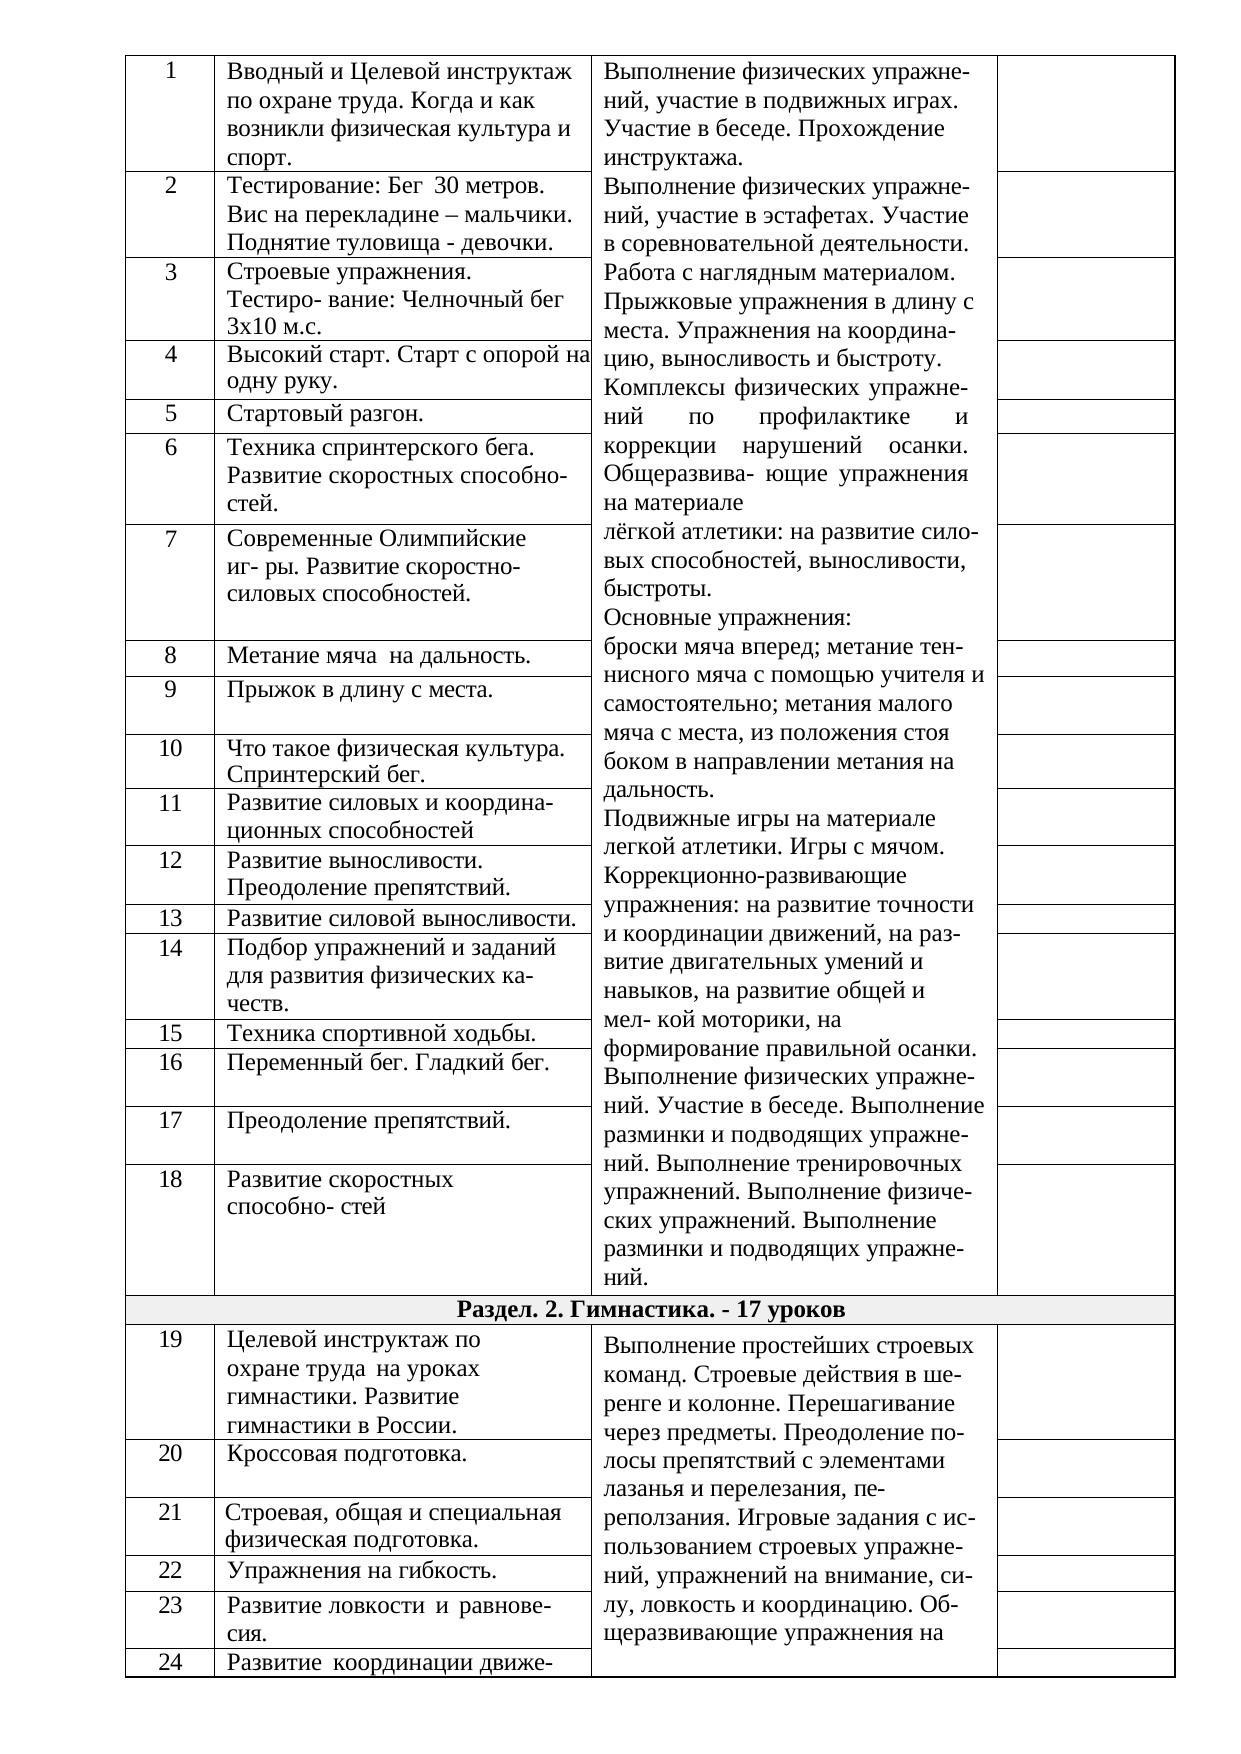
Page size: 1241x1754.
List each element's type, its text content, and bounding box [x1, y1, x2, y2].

table_cell 22 [126, 1556, 214, 1591]
table_cell [998, 172, 1174, 257]
table_cell 11 [126, 789, 214, 845]
table_cell Упражнения на гибкость. [215, 1556, 591, 1591]
table_cell Строевая, общая и специальная физическая подготовка. [215, 1498, 591, 1555]
table_cell 15 [126, 1020, 214, 1048]
table_cell [998, 1049, 1174, 1106]
table_header Вводный и Целевой инструктаж по охране труда. Когда и как возникли физическая культура и спорт. [215, 56, 591, 171]
table_cell Строевые упражнения. Тестиро- вание: Челночный бег 3х10 м.с. [215, 258, 591, 340]
table_cell [998, 1592, 1174, 1648]
table_cell [998, 934, 1174, 1019]
table_cell Преодоление препятствий. [215, 1107, 591, 1164]
table_cell 24 [126, 1649, 214, 1676]
table_header 1 [126, 56, 214, 171]
table_cell [998, 1440, 1174, 1497]
table_cell 3 [126, 258, 214, 340]
table_cell Прыжок в длину с места. [215, 677, 591, 734]
table_cell Тестирование: Бег 30 метров. Вис на перекладине – мальчики. Поднятие туловища - девочки. [215, 172, 591, 257]
table_cell 16 [126, 1049, 214, 1106]
table_cell [998, 789, 1174, 845]
table_cell 7 [126, 525, 214, 640]
table_cell 12 [126, 846, 214, 904]
table_cell 19 [126, 1325, 214, 1439]
table_cell 10 [126, 735, 214, 788]
table_cell Подбор упражнений и заданий для развития физических ка- честв. [215, 934, 591, 1019]
table_cell [998, 846, 1174, 904]
table_cell 13 [126, 905, 214, 933]
table_cell Техника спортивной ходьбы. [215, 1020, 591, 1048]
table_cell 9 [126, 677, 214, 734]
table_cell [998, 641, 1174, 676]
table_cell Развитие силовых и координа- ционных способностей [215, 789, 591, 845]
table_cell Метание мяча на дальность. [215, 641, 591, 676]
table_cell [998, 1165, 1174, 1295]
table_cell 23 [126, 1592, 214, 1648]
table_cell 17 [126, 1107, 214, 1164]
table_cell 4 [126, 341, 214, 398]
table_cell Развитие силовой выносливости. [215, 905, 591, 933]
table_cell [998, 1107, 1174, 1164]
table_cell [998, 525, 1174, 640]
table_cell [998, 1649, 1174, 1676]
table_cell Современные Олимпийские иг- ры. Развитие скоростно-силовых способностей. [215, 525, 591, 640]
table_cell [998, 341, 1174, 398]
table_cell Стартовый разгон. [215, 400, 591, 432]
table_cell Развитие координации движе- [215, 1649, 591, 1676]
table_cell [998, 434, 1174, 524]
table_cell Развитие скоростных способно- стей [215, 1165, 591, 1295]
table_cell Что такое физическая культура. Спринтерский бег. [215, 735, 591, 788]
table_cell Целевой инструктаж по охране труда на уроках гимнастики. Развитие гимнастики в России. [215, 1325, 591, 1439]
table_cell Высокий старт. Старт с опорой на одну руку. [215, 341, 591, 398]
table_cell Развитие выносливости. Преодоление препятствий. [215, 846, 591, 904]
table_cell 14 [126, 934, 214, 1019]
table_cell 8 [126, 641, 214, 676]
table_cell 20 [126, 1440, 214, 1497]
table_cell [998, 1020, 1174, 1048]
table_cell [998, 677, 1174, 734]
table_cell 2 [126, 172, 214, 257]
table_cell Выполнение простейших строевых команд. Строевые действия в ше- ренге и колонне. Перешагивание через предметы. Преодоление по- лосы препятствий с элементами лазанья и перелезания, пе- реползания. Игровые задания с ис- пользованием строевых упражне- ний, упражнений на внимание, си- лу, ловкость и координацию. Об- щеразвивающие упражнения на [592, 1325, 997, 1676]
table_cell [998, 1498, 1174, 1555]
table_cell Развитие ловкости и равнове- сия. [215, 1592, 591, 1648]
table_cell Переменный бег. Гладкий бег. [215, 1049, 591, 1106]
table_cell [998, 905, 1174, 933]
table_cell [998, 735, 1174, 788]
table_cell [998, 258, 1174, 340]
table_cell 5 [126, 400, 214, 432]
table_cell [998, 400, 1174, 432]
table_cell Техника спринтерского бега. Развитие скоростных способно- стей. [215, 434, 591, 524]
table_cell 21 [126, 1498, 214, 1555]
table_header [998, 56, 1174, 171]
table_cell [998, 1325, 1174, 1439]
table_header Выполнение физических упражне- ний, участие в подвижных играх. Участие в беседе. Прохождение инструктажа. Выполнение физических упражне- ний, участие в эстафетах. Участие в соревновательной деятельности. Работа с наглядным материалом. Прыжковые упражнения в длину с места. Упражнения на координа- цию, выносливость и быстроту. Комплексы физических упражне- ний по профилактике и коррекции нарушений осанки. Общеразвива- ющие упражнения на материале лёгкой атлетики: на развитие сило- вых способностей, выносливости, быстроты. Основные упражнения: броски мяча вперед; метание тен- нисного мяча с помощью учителя и самостоятельно; метания малого мяча с места, из положения стоя боком в направлении метания на дальность. Подвижные игры на материале легкой атлетики. Игры с мячом. Коррекционно-развивающие упражнения: на развитие точности и координации движений, на раз- витие двигательных умений и навыков, на развитие общей и мел- кой моторики, на формирование правильной осанки. Выполнение физических упражне- ний. Участие в беседе. Выполнение разминки и подводящих упражне- ний. Выполнение тренировочных упражнений. Выполнение физиче- ских упражнений. Выполнение разминки и подводящих упражне- ний. [592, 56, 997, 1295]
table_cell Раздел. 2. Гимнастика. - 17 уроков [126, 1296, 1174, 1324]
table_cell 6 [126, 434, 214, 524]
table_cell Кроссовая подготовка. [215, 1440, 591, 1497]
table_cell [998, 1556, 1174, 1591]
table_cell 18 [126, 1165, 214, 1295]
